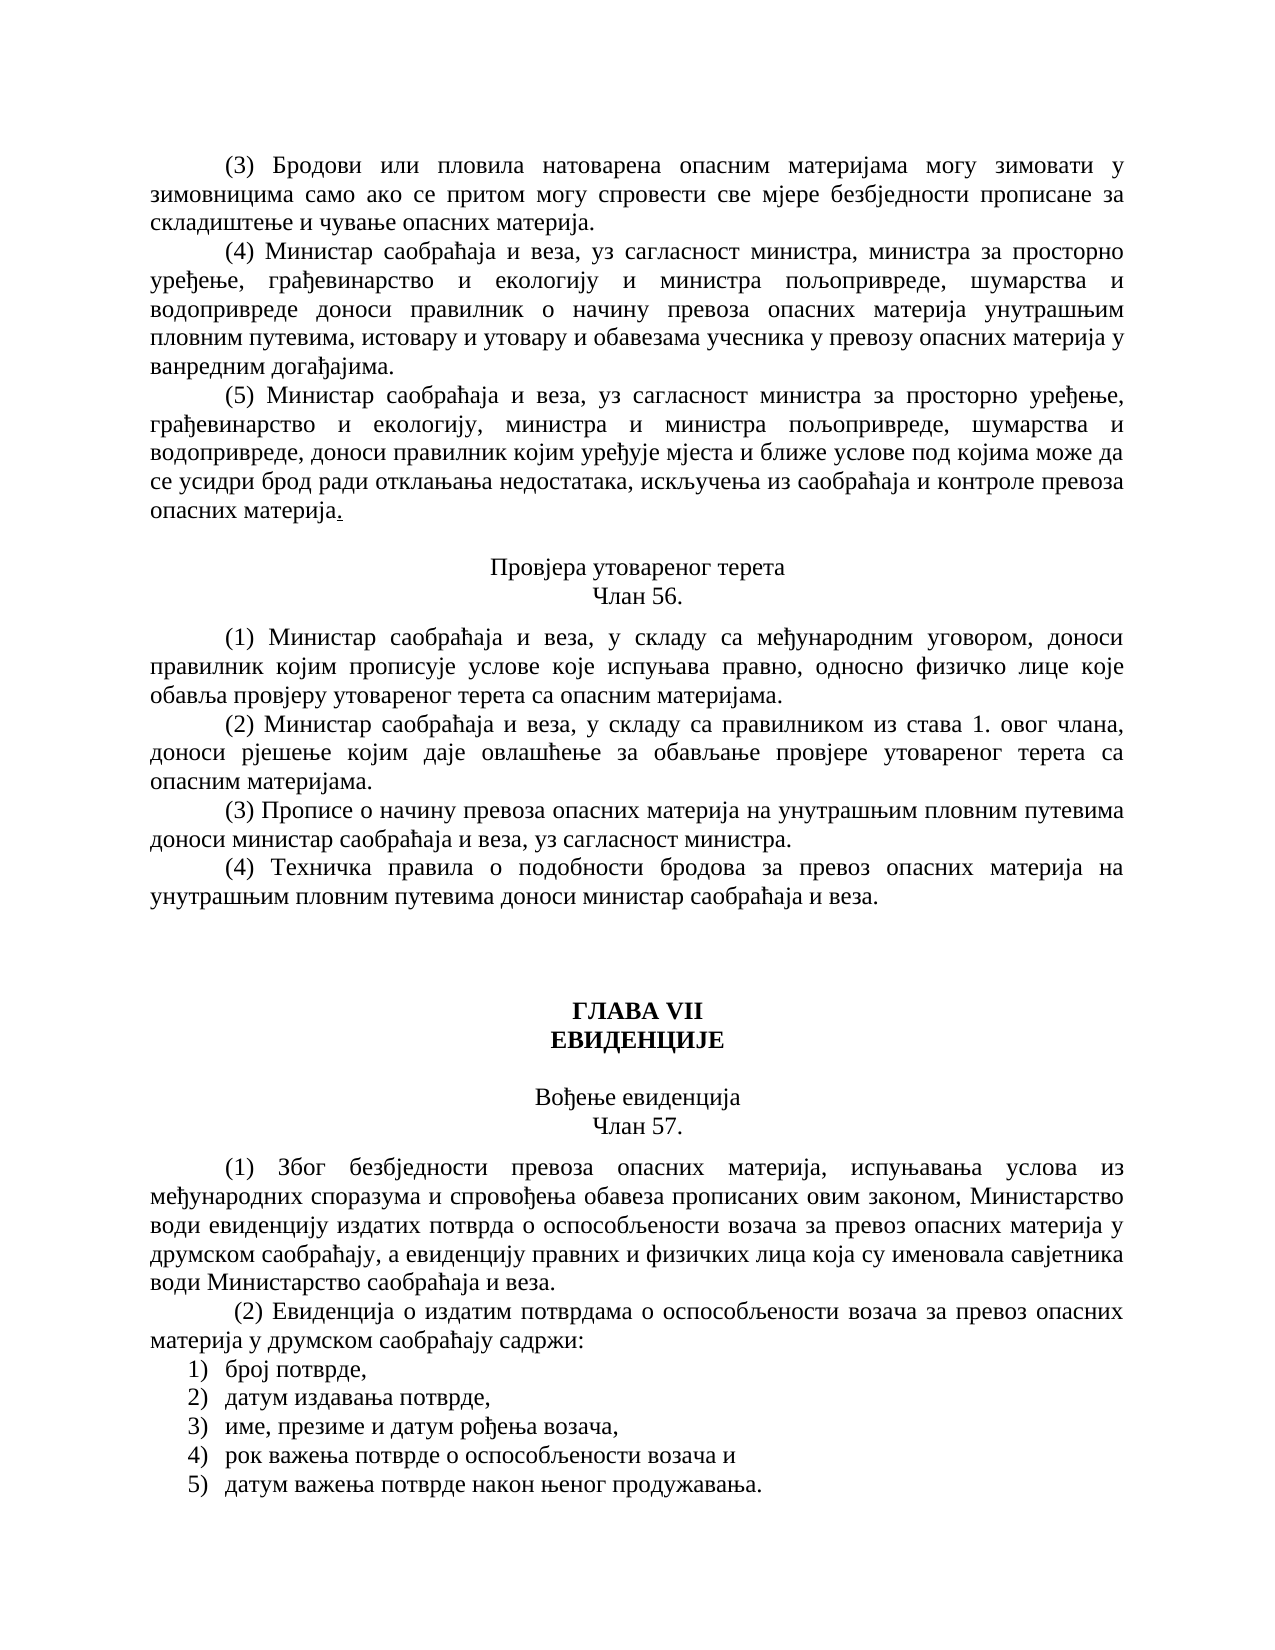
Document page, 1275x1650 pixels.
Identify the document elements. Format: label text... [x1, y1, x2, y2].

text Члан 56. [150, 581, 1125, 610]
text (5) Министар саобраћаја и веза, уз сагласност министра за просторно уређење, грађевинарство и екологију, министра и министра пољопривреде, шумарства и водопривреде, доноси правилник којим уређује мјеста и ближе услове под којима може да се усидри брод ради отклањања недостатака, искључења из саобраћаја и контроле превоза опасних материја. [150, 380, 1125, 524]
text (4) Техничка правила о подобности бродова за превоз опасних материја на унутрашњим пловним путевима доноси министар саобраћаја и веза. [150, 852, 1125, 910]
text Провјера утовареног терета [150, 552, 1125, 581]
text (1) Министар саобраћаја и веза, у складу са међународним уговором, доноси правилник којим прописује услове које испуњава правно, односно физичко лице које обавља провјеру утовареног терета са опасним материјама. [150, 622, 1125, 709]
list број потврде, [187, 1354, 1125, 1382]
text ЕВИДЕНЦИЈЕ [150, 1025, 1125, 1054]
text (2) Евиденција о издатим потврдама о оспособљености возача за превоз опасних материја у друмском саобраћају садржи: [150, 1296, 1125, 1354]
text (1) Због безбједности превоза опасних материја, испуњавања услова из међународних споразума и спровођења обавеза прописаних овим законом, Министарство води евиденцију издатих потврда о оспособљености возача за превоз опасних материја у друмском саобраћају, а евиденцију правних и физичких лица која су именовала савјетника води Mинистарство саобраћаја и веза. [150, 1152, 1125, 1296]
list датум важења потврде након њеног продужавања. [187, 1469, 1125, 1497]
text (3) Бродови или пловила натоварена опасним материјама могу зимовати у зимовницима само ако се притом могу спровести све мјере безбједности прописане за складиштење и чување опасних материја. [150, 150, 1125, 236]
list име, презиме и датум рођења возача, [187, 1411, 1125, 1440]
text (4) Министар саобраћаја и веза, уз сагласност министра, министра за просторно уређење, грађевинарство и екологију и министра пољопривреде, шумарства и водопривреде доноси правилник о начину превоза опасних материја унутрашњим пловним путевима, истовару и утовару и обавезама учесника у превозу опасних материја у ванредним догађајима. [150, 236, 1125, 380]
list датум издавања потврде, [187, 1382, 1125, 1411]
list рок важења потврде о оспособљености возача и [187, 1440, 1125, 1469]
text Вођење евиденција Члан 57. [150, 1082, 1125, 1140]
text ГЛАВА VII [150, 996, 1125, 1025]
text (3) Прописе о начину превоза опасних материја на унутрашњим пловним путевима доноси министар саобраћаја и веза, уз сагласност министра. [150, 795, 1125, 852]
text (2) Министар саобраћаја и веза, у складу са правилником из става 1. овог члана, доноси рјешење којим даје овлашћење за обављање провјере утовареног терета са опасним материјама. [150, 709, 1125, 795]
